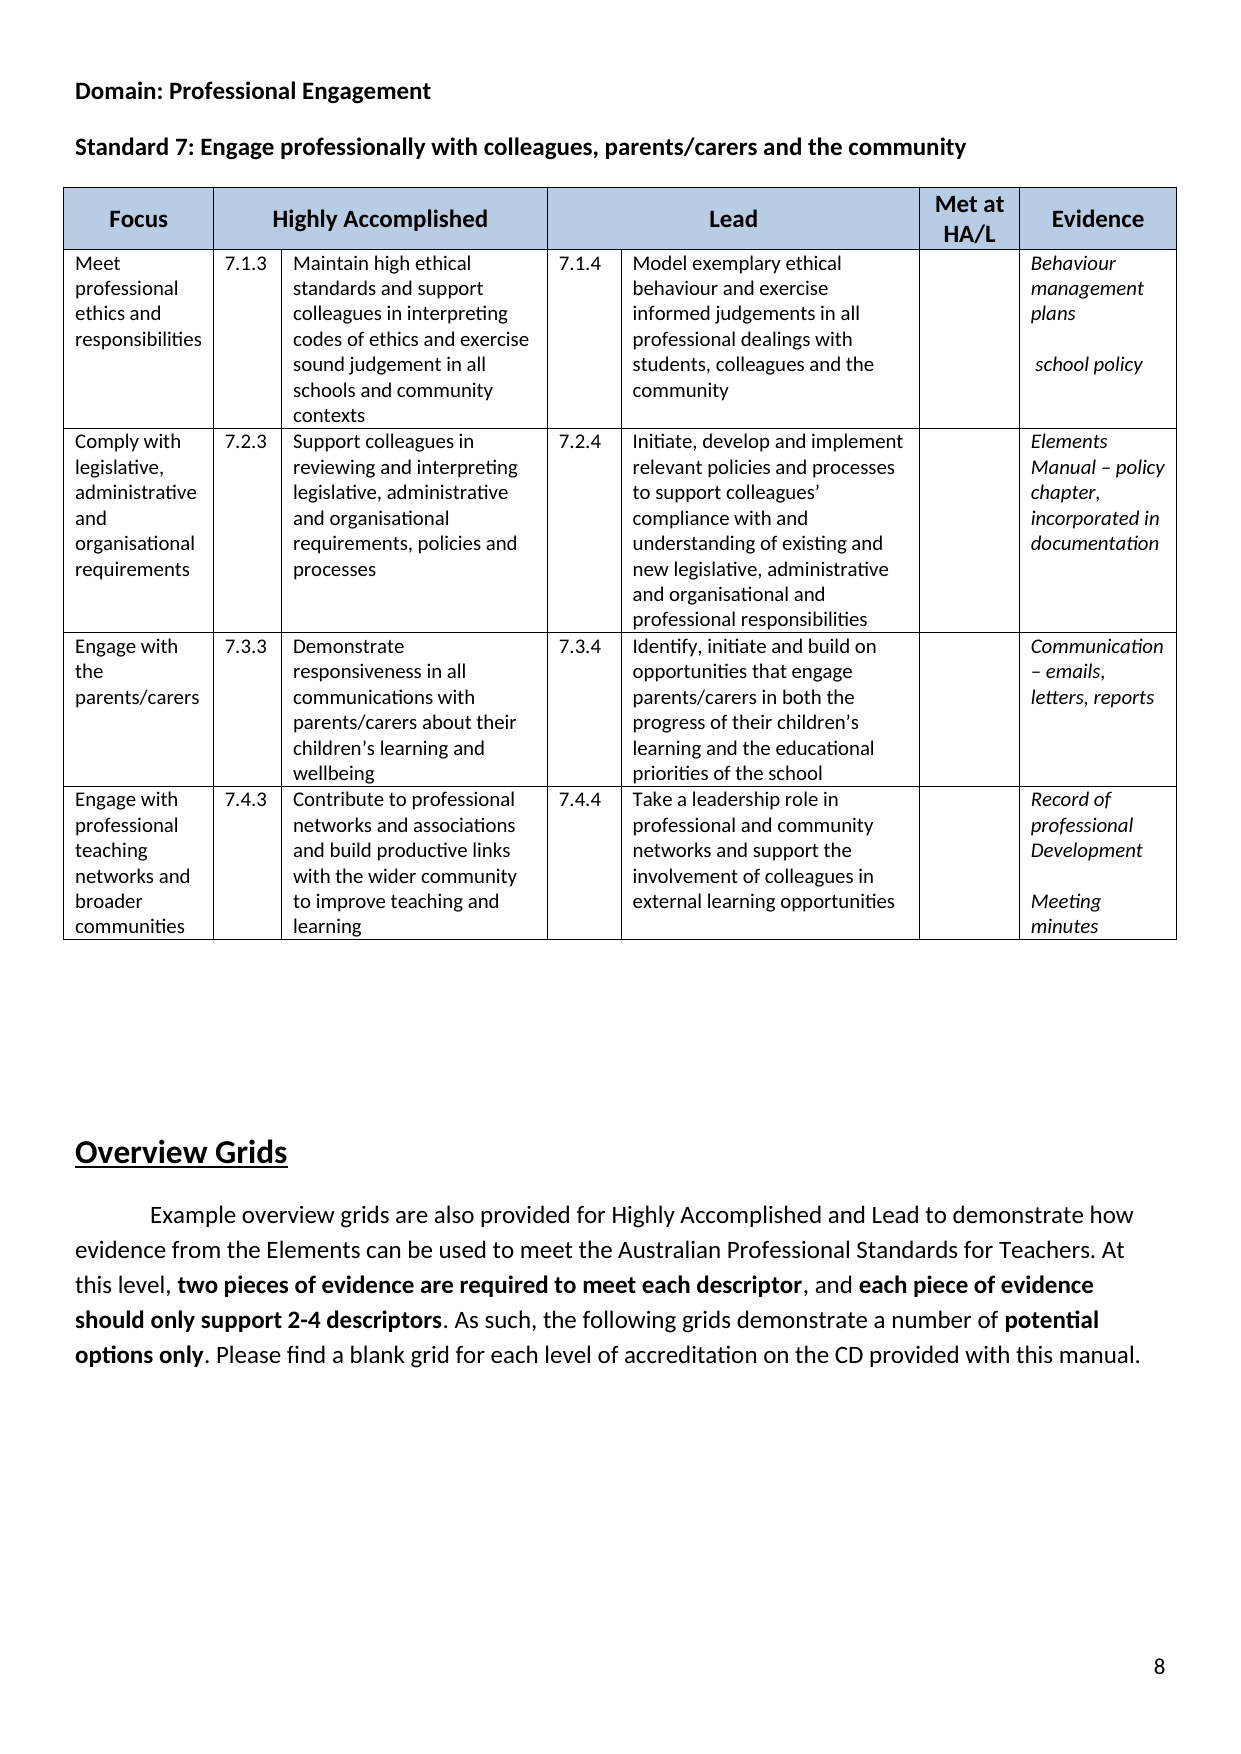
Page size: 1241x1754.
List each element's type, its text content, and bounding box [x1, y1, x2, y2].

table_cell 7.4.3 [214, 787, 281, 939]
table_cell Contribute to professional networks and associations and build productive links with the wider community to improve teaching and learning [282, 787, 547, 939]
table_cell 7.4.4 [548, 787, 621, 939]
table_header Evidence [1020, 188, 1176, 249]
table_cell [920, 429, 1019, 632]
table_cell Meet professional ethics and responsibilities [64, 250, 213, 428]
table_header Focus [64, 188, 213, 249]
text Standard 7: Engage professionally with colleagues, parents/carers and the community [75, 131, 1165, 161]
table_cell Engage with professional teaching networks and broader communities [64, 787, 213, 939]
table_cell Elements Manual – policy chapter, incorporated in documentation [1020, 429, 1176, 632]
text Example overview grids are also provided for Highly Accomplished and Lead to demonstrate how evidence from the Elements can be used to meet the Australian Professional Standards for Teachers. At this level, two pieces of evidence are required to meet each descriptor, and each piece of evidence should only support 2-4 descriptors. As such, the following grids demonstrate a number of potential options only. Please find a blank grid for each level of accreditation on the CD provided with this manual. [75, 1199, 1165, 1369]
table_cell Initiate, develop and implement relevant policies and processes to support colleagues’ compliance with and understanding of existing and new legislative, administrative and organisational and professional responsibilities [622, 429, 919, 632]
table_cell Model exemplary ethical behaviour and exercise informed judgements in all professional dealings with students, colleagues and the community [622, 250, 919, 428]
table_cell Communication – emails, letters, reports [1020, 633, 1176, 786]
text Domain: Professional Engagement [75, 75, 1165, 106]
table_cell Engage with the parents/carers [64, 633, 213, 786]
table_cell Record of professional Development Meeting minutes [1020, 787, 1176, 939]
table_cell [920, 633, 1019, 786]
table_cell Demonstrate responsiveness in all communications with parents/carers about their children’s learning and wellbeing [282, 633, 547, 786]
table_cell 7.3.4 [548, 633, 621, 786]
table_header Lead [548, 188, 919, 249]
table_cell Identify, initiate and build on opportunities that engage parents/carers in both the progress of their children’s learning and the educational priorities of the school [622, 633, 919, 786]
table_cell Support colleagues in reviewing and interpreting legislative, administrative and organisational requirements, policies and processes [282, 429, 547, 632]
table_cell Take a leadership role in professional and community networks and support the involvement of colleagues in external learning opportunities [622, 787, 919, 939]
table_cell Maintain high ethical standards and support colleagues in interpreting codes of ethics and exercise sound judgement in all schools and community contexts [282, 250, 547, 428]
table_header Met at HA/L [920, 188, 1019, 249]
table_cell [920, 250, 1019, 428]
table_cell 7.2.3 [214, 429, 281, 632]
text Overview Grids [75, 1131, 1165, 1172]
table_cell Behaviour management plans school policy [1020, 250, 1176, 428]
table_cell 7.2.4 [548, 429, 621, 632]
table_cell 7.1.3 [214, 250, 281, 428]
table_cell Comply with legislative, administrative and organisational requirements [64, 429, 213, 632]
table_cell 7.3.3 [214, 633, 281, 786]
table_cell [920, 787, 1019, 939]
table_cell 7.1.4 [548, 250, 621, 428]
table_header Highly Accomplished [214, 188, 547, 249]
